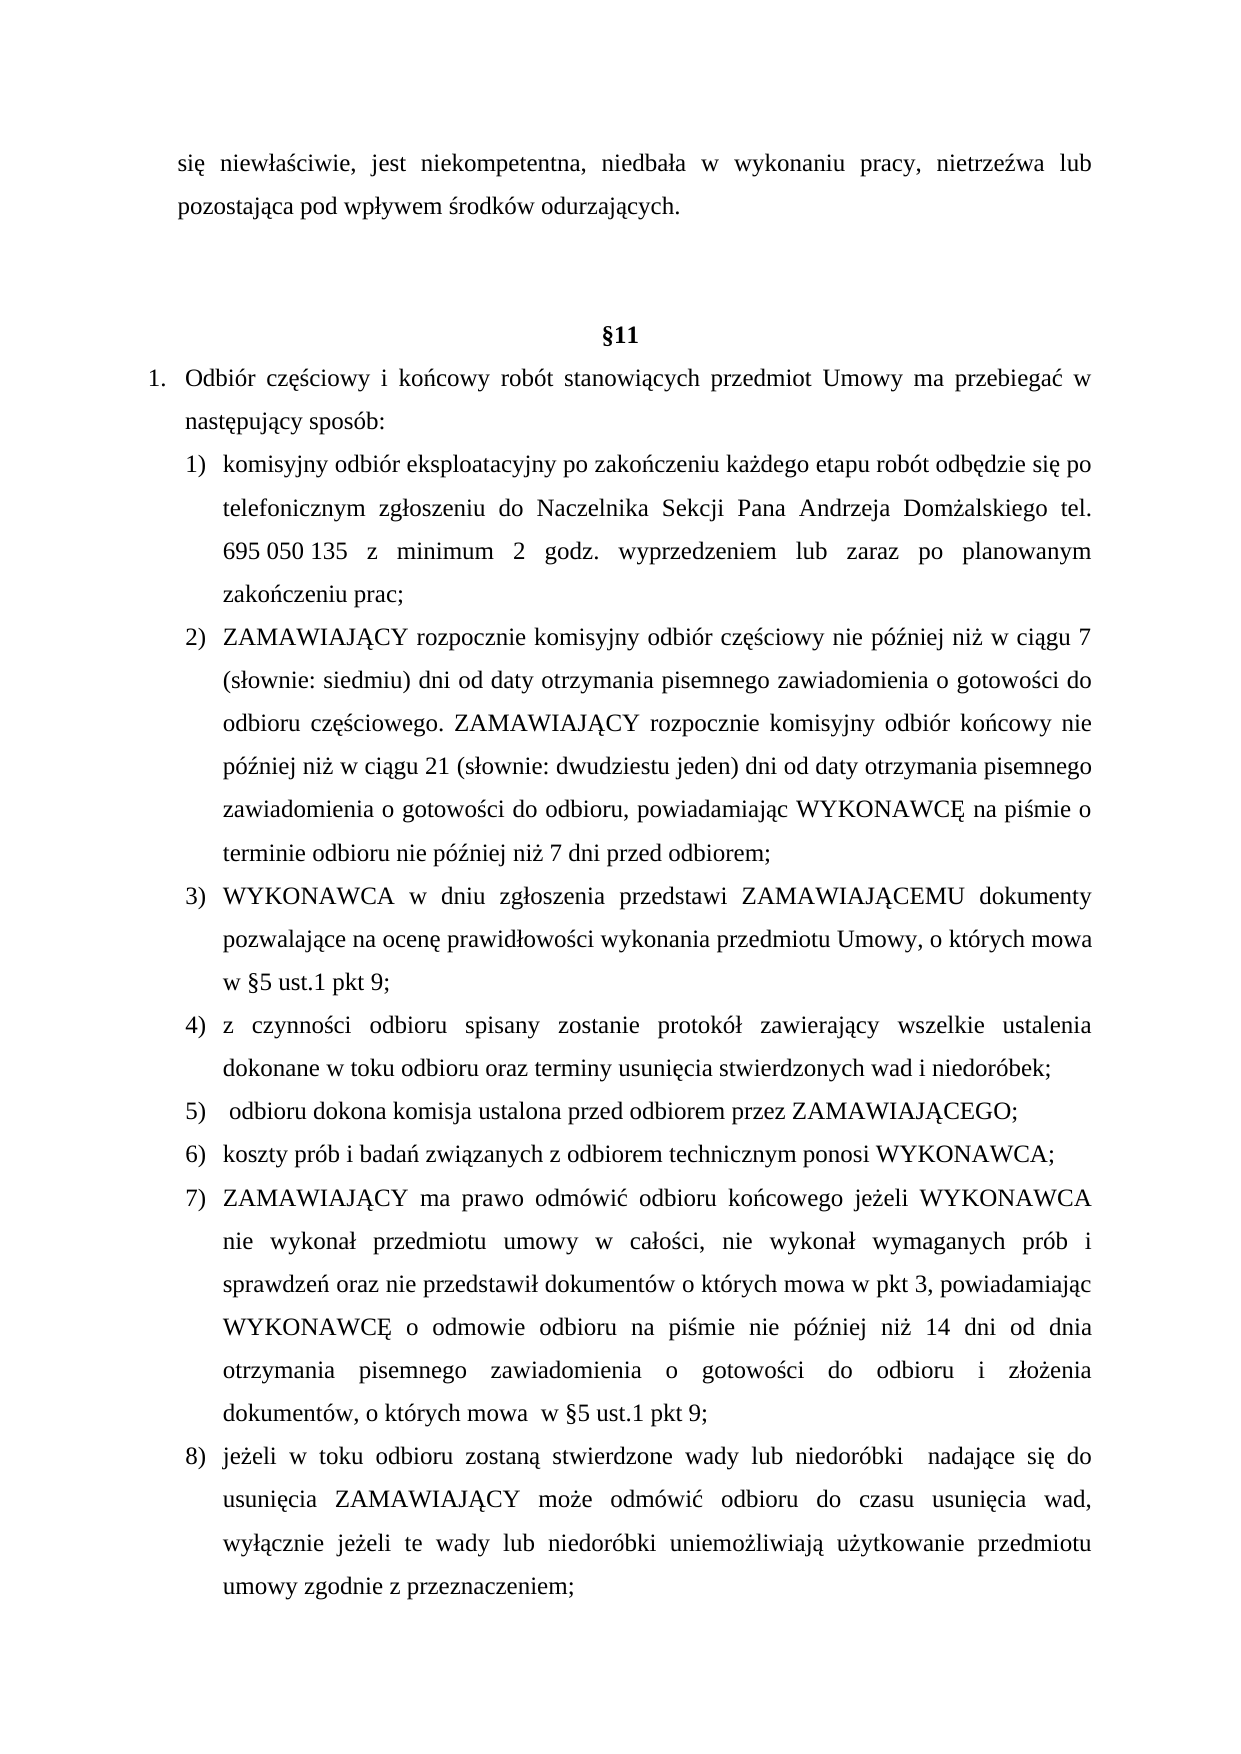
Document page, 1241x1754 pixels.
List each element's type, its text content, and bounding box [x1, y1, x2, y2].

text §11 [148, 320, 1093, 349]
list z czynności odbioru spisany zostanie protokół zawierający wszelkie ustalenia dokonane w toku odbioru oraz terminy usunięcia stwierdzonych wad i niedoróbek; [185, 1010, 1093, 1082]
list koszty prób i badań związanych z odbiorem technicznym ponosi WYKONAWCA; [185, 1139, 1093, 1168]
list jeżeli w toku odbioru zostaną stwierdzone wady lub niedoróbki nadające się do usunięcia ZAMAWIAJĄCY może odmówić odbioru do czasu usunięcia wad, wyłącznie jeżeli te wady lub niedoróbki uniemożliwiają użytkowanie przedmiotu umowy zgodnie z przeznaczeniem; [185, 1441, 1093, 1599]
list komisyjny odbiór eksploatacyjny po zakończeniu każdego etapu robót odbędzie się po telefonicznym zgłoszeniu do Naczelnika Sekcji Pana Andrzeja Domżalskiego tel. 695 050 135 z minimum 2 godz. wyprzedzeniem lub zaraz po planowanym zakończeniu prac; [185, 449, 1093, 608]
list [148, 148, 1093, 219]
list ZAMAWIAJĄCY rozpocznie komisyjny odbiór częściowy nie później niż w ciągu 7 (słownie: siedmiu) dni od daty otrzymania pisemnego zawiadomienia o gotowości do odbioru częściowego. ZAMAWIAJĄCY rozpocznie komisyjny odbiór końcowy nie później niż w ciągu 21 (słownie: dwudziestu jeden) dni od daty otrzymania pisemnego zawiadomienia o gotowości do odbioru, powiadamiając WYKONAWCĘ na piśmie o terminie odbioru nie później niż 7 dni przed odbiorem; [185, 622, 1093, 866]
list Odbiór częściowy i końcowy robót stanowiących przedmiot Umowy ma przebiegać w następujący sposób: [148, 363, 1093, 435]
list WYKONAWCA w dniu zgłoszenia przedstawi ZAMAWIAJĄCEMU dokumenty pozwalające na ocenę prawidłowości wykonania przedmiotu Umowy, o których mowa w §5 ust.1 pkt 9; [185, 881, 1093, 996]
list ZAMAWIAJĄCY ma prawo odmówić odbioru końcowego jeżeli WYKONAWCA nie wykonał przedmiotu umowy w całości, nie wykonał wymaganych prób i sprawdzeń oraz nie przedstawił dokumentów o których mowa w pkt 3, powiadamiając WYKONAWCĘ o odmowie odbioru na piśmie nie później niż 14 dni od dnia otrzymania pisemnego zawiadomienia o gotowości do odbioru i złożenia dokumentów, o których mowa w §5 ust.1 pkt 9; [185, 1183, 1093, 1427]
list odbioru dokona komisja ustalona przed odbiorem przez ZAMAWIAJĄCEGO; [185, 1096, 1093, 1125]
